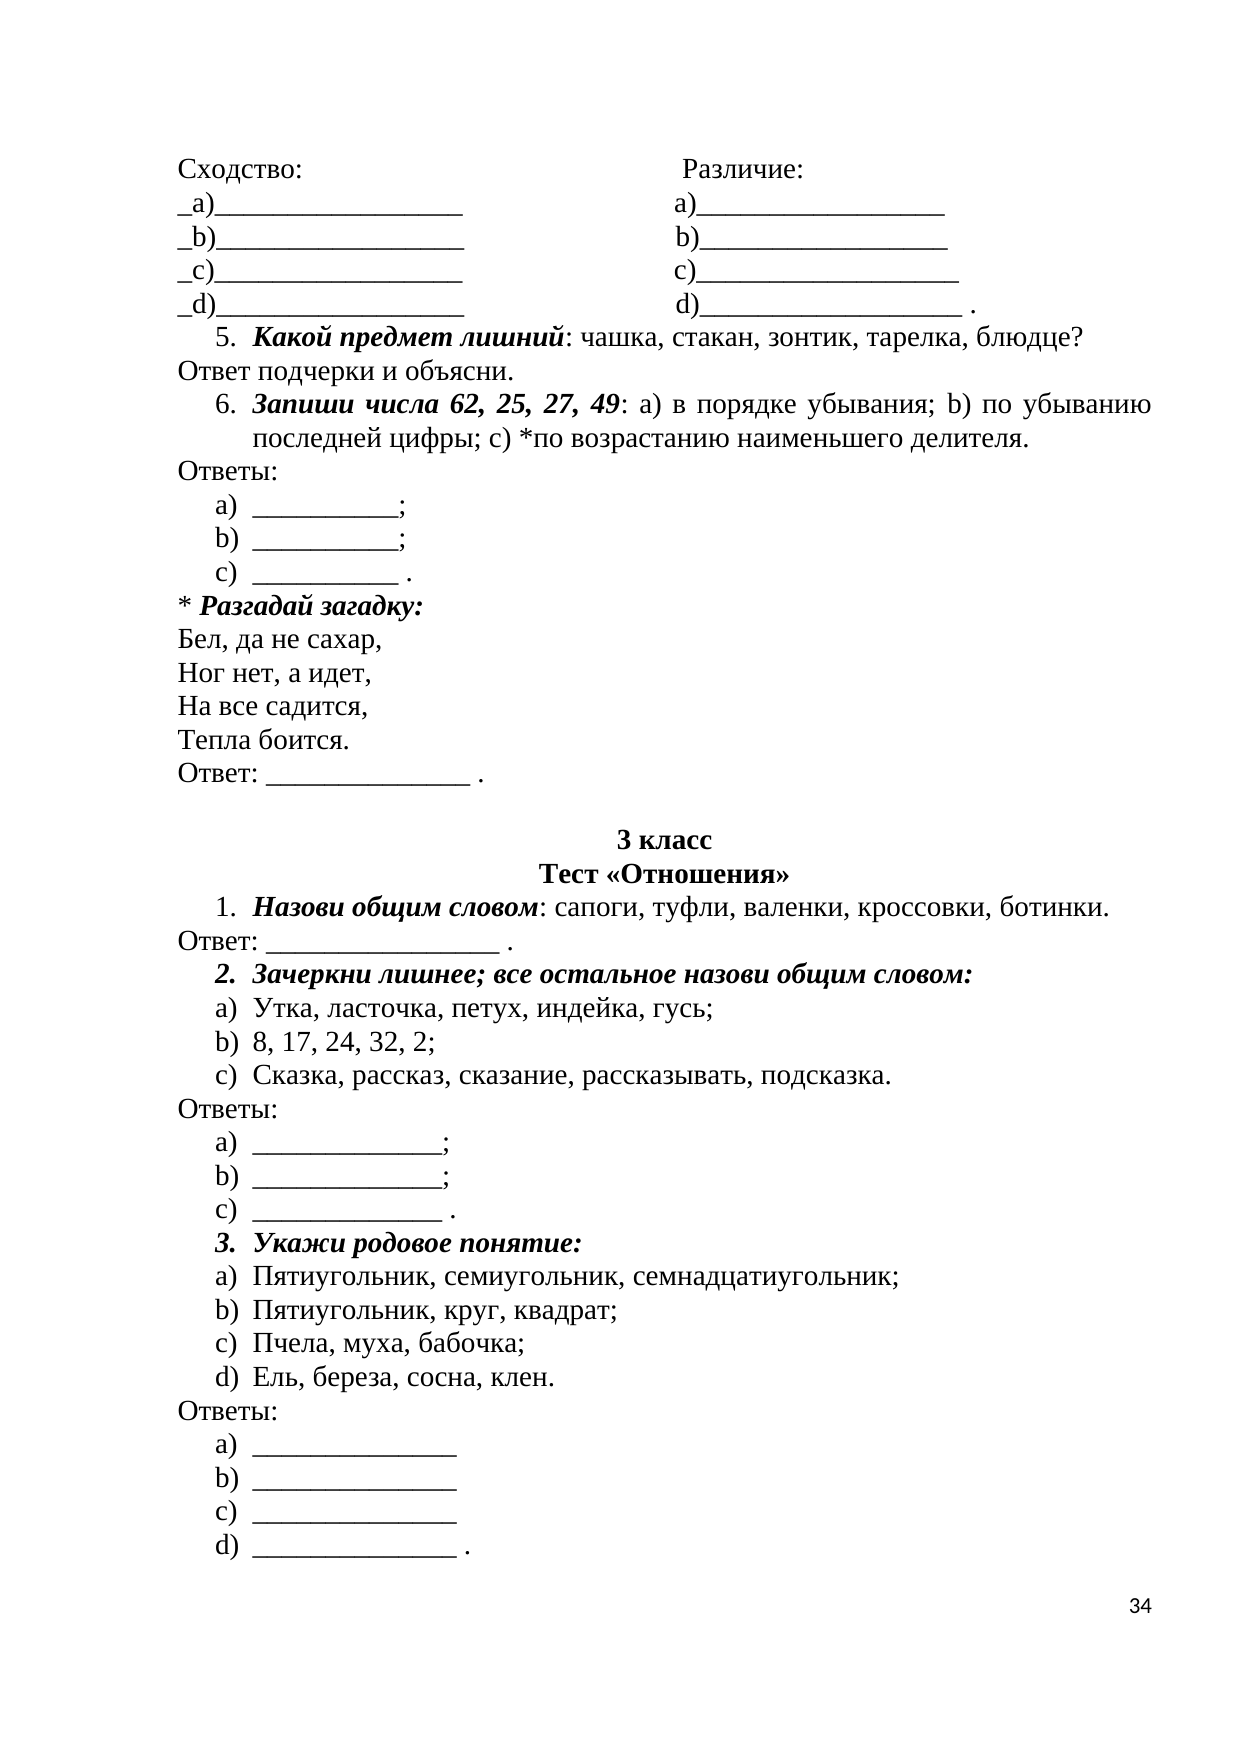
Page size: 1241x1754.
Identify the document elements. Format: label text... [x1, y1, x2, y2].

list Зачеркни лишнее; все остальное назови общим словом: [215, 957, 1152, 990]
list Какой предмет лишний: чашка, стакан, зонтик, тарелка, блюдце? [215, 319, 1152, 353]
text _b)_________________ b)_________________ [177, 219, 1152, 252]
list _____________ . [215, 1191, 1152, 1225]
list __________; [215, 487, 1152, 521]
list ______________ [215, 1493, 1152, 1527]
text 3 класс [177, 822, 1152, 856]
list Пятиугольник, семиугольник, семнадцатиугольник; [215, 1258, 1152, 1292]
list Утка, ласточка, петух, индейка, гусь; [215, 990, 1152, 1024]
text Ног нет, а идет, [177, 655, 1152, 688]
text Сходство: Различие: [177, 152, 1152, 185]
list Назови общим словом: сапоги, туфли, валенки, кроссовки, ботинки. [215, 889, 1152, 923]
text Ответы: [177, 453, 1152, 487]
list Пчела, муха, бабочка; [215, 1326, 1152, 1359]
list __________; [215, 521, 1152, 554]
text Ответы: [177, 1393, 1152, 1426]
text Ответ: ______________ . [177, 755, 1152, 789]
list ______________ . [215, 1527, 1152, 1560]
list _____________; [215, 1158, 1152, 1191]
list 8, 17, 24, 32, 2; [215, 1024, 1152, 1057]
text _d)_________________ d)__________________ . [177, 286, 1152, 319]
text _а)_________________ a)_________________ [177, 185, 1152, 219]
list __________ . [215, 554, 1152, 588]
text Тест «Отношения» [177, 856, 1152, 889]
list ______________ [215, 1460, 1152, 1493]
list Запиши числа 62, 25, 27, 49: а) в порядке убывания; b) по убыванию последней цифры; с) *по возрастанию наименьшего делителя. [215, 386, 1152, 453]
text На все садится, [177, 688, 1152, 722]
list Пятиугольник, круг, квадрат; [215, 1292, 1152, 1326]
text _c)_________________ c)__________________ [177, 252, 1152, 286]
list Укажи родовое понятие: [215, 1225, 1152, 1258]
list Ель, береза, сосна, клен. [215, 1359, 1152, 1393]
list ______________ [215, 1426, 1152, 1460]
text Бел, да не сахар, [177, 621, 1152, 655]
text Тепла боится. [177, 722, 1152, 755]
text Ответ: ________________ . [177, 923, 1152, 957]
list _____________; [215, 1124, 1152, 1158]
text * Разгадай загадку: [177, 588, 1152, 621]
text Ответы: [177, 1091, 1152, 1124]
text Ответ подчерки и объясни. [177, 353, 1152, 386]
list Сказка, рассказ, сказание, рассказывать, подсказка. [215, 1057, 1152, 1091]
